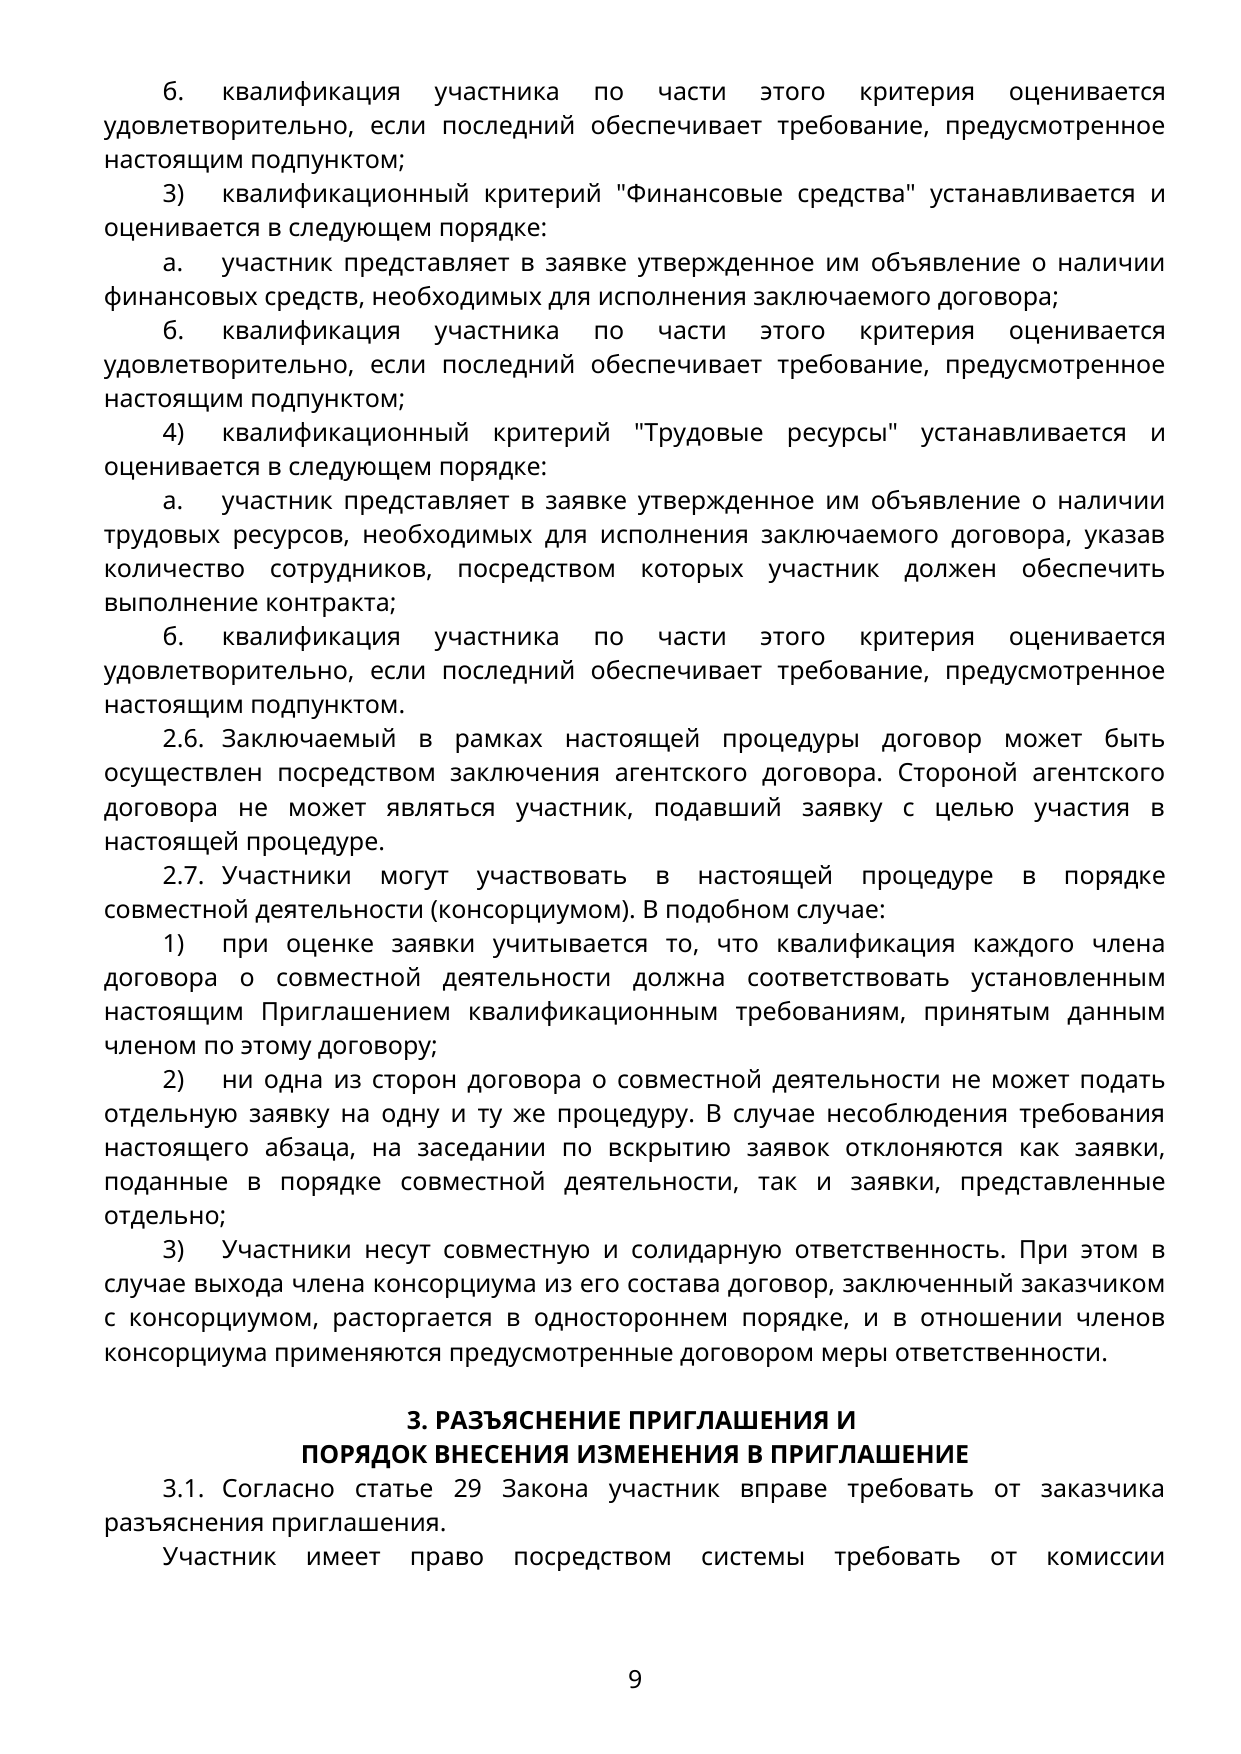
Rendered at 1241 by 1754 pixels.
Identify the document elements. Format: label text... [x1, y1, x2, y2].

text 3) квалификационный критерий "Финансовые средства" устанавливается и оценивается в следующем порядке: [103, 176, 1167, 244]
text 1) при оценке заявки учитывается то, что квалификация каждого члена договора о совместной деятельности должна соответствовать установленным настоящим Приглашением квалификационным требованиям, принятым данным членом по этому договору; [103, 925, 1167, 1062]
text 3.1. Согласно статье 29 Закона участник вправе требовать от заказчика разъяснения приглашения. [103, 1470, 1167, 1538]
text 2.7. Участники могут участвовать в настоящей процедуре в порядке совместной деятельности (консорциумом). В подобном случае: [103, 857, 1167, 925]
text 2.6. Заключаемый в рамках настоящей процедуры договор может быть осуществлен посредством заключения агентского договора. Стороной агентского договора не может являться участник, подавший заявку с целью участия в настоящей процедуре. [103, 721, 1167, 857]
text б. квалификация участника по части этого критерия оценивается удовлетворительно, если последний обеспечивает требование, предусмотренное настоящим подпунктом. [103, 619, 1167, 721]
text 3. РАЗЪЯСНЕНИЕ ПРИГЛАШЕНИЯ И ПОРЯДОК ВНЕСЕНИЯ ИЗМЕНЕНИЯ В ПРИГЛАШЕНИЕ [103, 1402, 1167, 1470]
text а. участник представляет в заявке утвержденное им объявление о наличии трудовых ресурсов, необходимых для исполнения заключаемого договора, указав количество сотрудников, посредством которых участник должен обеспечить выполнение контракта; [103, 483, 1167, 619]
text 4) квалификационный критерий "Трудовые ресурсы" устанавливается и оценивается в следующем порядке: [103, 414, 1167, 483]
text 2) ни одна из сторон договора о совместной деятельности не может подать отдельную заявку на одну и ту же процедуру. В случае несоблюдения требования настоящего абзаца, на заседании по вскрытию заявок отклоняются как заявки, поданные в порядке совместной деятельности, так и заявки, представленные отдельно; [103, 1062, 1167, 1232]
text а. участник представляет в заявке утвержденное им объявление о наличии финансовых средств, необходимых для исполнения заключаемого договора; [103, 244, 1167, 312]
text 3) Участники несут совместную и солидарную ответственность. При этом в случае выхода члена консорциума из его состава договор, заключенный заказчиком с консорциумом, расторгается в одностороннем порядке, и в отношении членов консорциума применяются предусмотренные договором меры ответственности. [103, 1232, 1167, 1368]
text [103, 1538, 1167, 1573]
